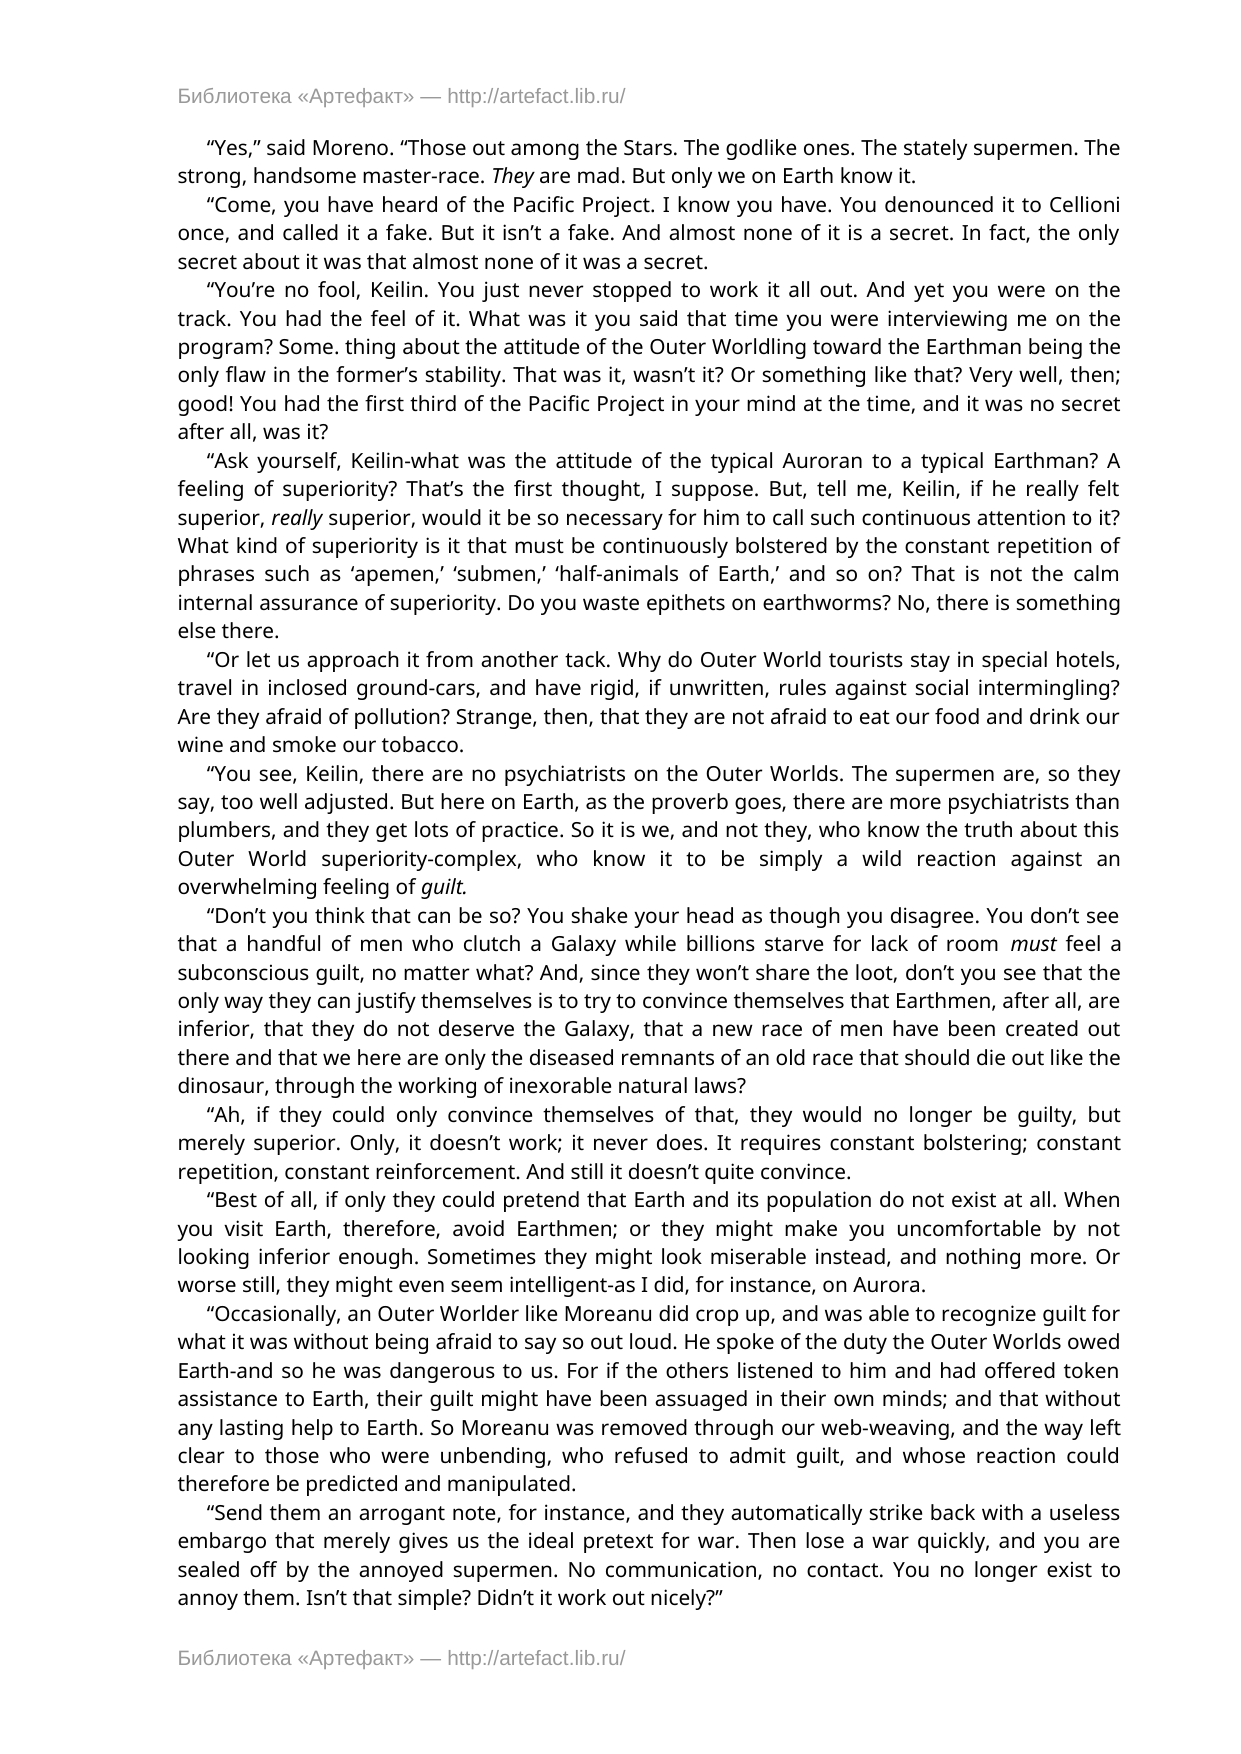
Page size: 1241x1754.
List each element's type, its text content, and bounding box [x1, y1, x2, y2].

text “You’re no fool, Keilin. You just never stopped to work it all out. And yet you were on the track. You had the feel of it. What was it you said that time you were interviewing me on the program? Some. thing about the attitude of the Outer Worldling toward the Earthman being the only flaw in the former’s stability. That was it, wasn’t it? Or something like that? Very well, then; good! You had the first third of the Pacific Project in your mind at the time, and it was no secret after all, was it? [177, 275, 1122, 446]
text “Ask yourself, Keilin-what was the attitude of the typical Auroran to a typical Earthman? A feeling of superiority? That’s the first thought, I suppose. But, tell me, Keilin, if he really felt superior, really superior, would it be so necessary for him to call such continuous attention to it? What kind of superiority is it that must be continuously bolstered by the constant repetition of phrases such as ‘apemen,’ ‘submen,’ ‘half-animals of Earth,’ and so on? That is not the calm internal assurance of superiority. Do you waste epithets on earthworms? No, there is something else there. [177, 446, 1122, 645]
text “Or let us approach it from another tack. Why do Outer World tourists stay in special hotels, travel in inclosed ground-cars, and have rigid, if unwritten, rules against social intermingling? Are they afraid of pollution? Strange, then, that they are not afraid to eat our food and drink our wine and smoke our tobacco. [177, 645, 1122, 759]
text “Don’t you think that can be so? You shake your head as though you disagree. You don’t see that a handful of men who clutch a Galaxy while billions starve for lack of room must feel a subconscious guilt, no matter what? And, since they won’t share the loot, don’t you see that the only way they can justify themselves is to try to convince themselves that Earthmen, after all, are inferior, that they do not deserve the Galaxy, that a new race of men have been created out there and that we here are only the diseased remnants of an old race that should die out like the dinosaur, through the working of inexorable natural laws? [177, 901, 1122, 1100]
text “Come, you have heard of the Pacific Project. I know you have. You denounced it to Cellioni once, and called it a fake. But it isn’t a fake. And almost none of it is a secret. In fact, the only secret about it was that almost none of it was a secret. [177, 190, 1122, 275]
text “Best of all, if only they could pretend that Earth and its population do not exist at all. When you visit Earth, therefore, avoid Earthmen; or they might make you uncomfortable by not looking inferior enough. Sometimes they might look miserable instead, and nothing more. Or worse still, they might even seem intelligent-as I did, for instance, on Aurora. [177, 1185, 1122, 1299]
text “You see, Keilin, there are no psychiatrists on the Outer Worlds. The supermen are, so they say, too well adjusted. But here on Earth, as the proverb goes, there are more psychiatrists than plumbers, and they get lots of practice. So it is we, and not they, who know the truth about this Outer World superiority-complex, who know it to be simply a wild reaction against an overwhelming feeling of guilt. [177, 759, 1122, 901]
text “Ah, if they could only convince themselves of that, they would no longer be guilty, but merely superior. Only, it doesn’t work; it never does. It requires constant bolstering; constant repetition, constant reinforcement. And still it doesn’t quite convince. [177, 1100, 1122, 1185]
text “Yes,” said Moreno. “Those out among the Stars. The godlike ones. The stately supermen. The strong, handsome master-race. They are mad. But only we on Earth know it. [177, 133, 1122, 190]
text “Send them an arrogant note, for instance, and they automatically strike back with a useless embargo that merely gives us the ideal pretext for war. Then lose a war quickly, and you are sealed off by the annoyed supermen. No communication, no contact. You no longer exist to annoy them. Isn’t that simple? Didn’t it work out nicely?” [177, 1498, 1122, 1612]
text “Occasionally, an Outer Worlder like Moreanu did crop up, and was able to recognize guilt for what it was without being afraid to say so out loud. He spoke of the duty the Outer Worlds owed Earth-and so he was dangerous to us. For if the others listened to him and had offered token assistance to Earth, their guilt might have been assuaged in their own minds; and that without any lasting help to Earth. So Moreanu was removed through our web-weaving, and the way left clear to those who were unbending, who refused to admit guilt, and whose reaction could therefore be predicted and manipulated. [177, 1299, 1122, 1498]
